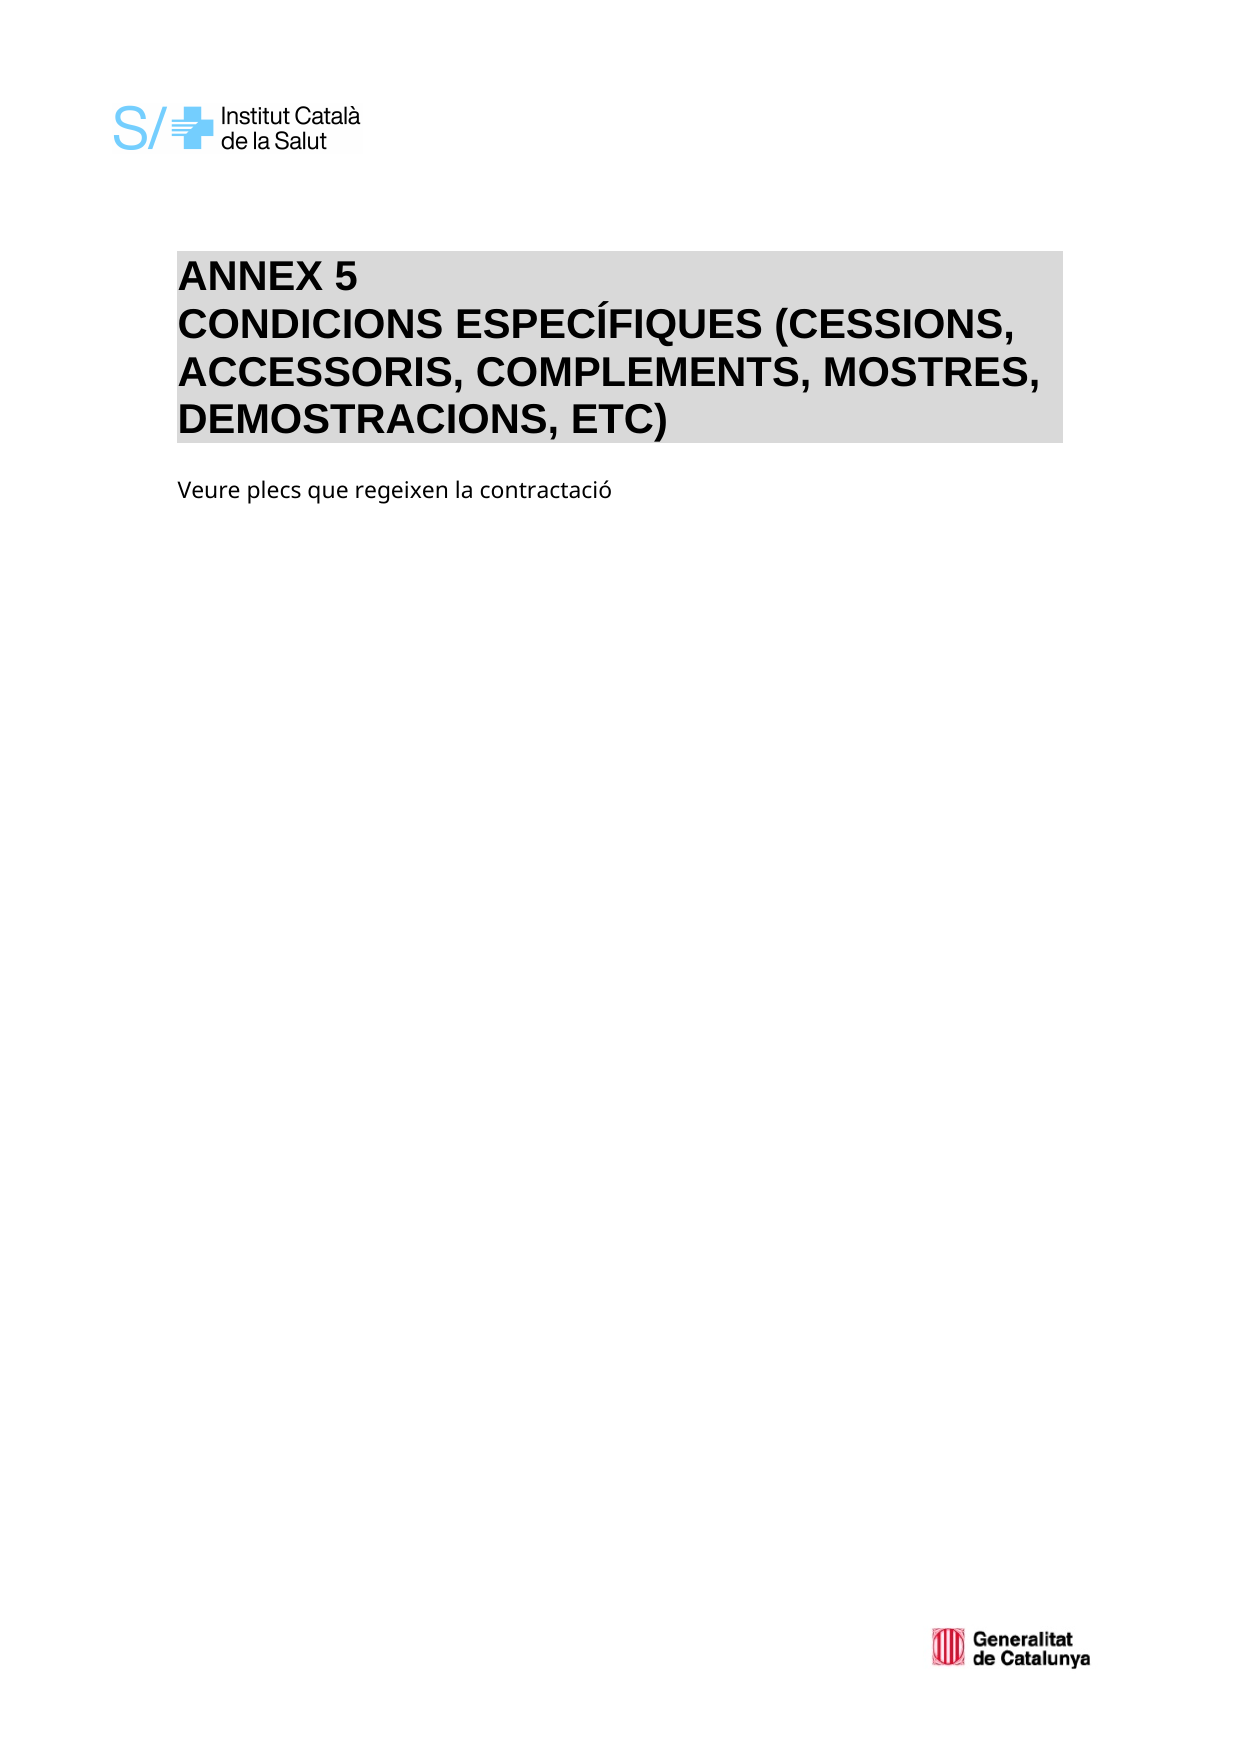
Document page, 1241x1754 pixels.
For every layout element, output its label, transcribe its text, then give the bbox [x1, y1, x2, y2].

text Veure plecs que regeixen la contractació [177, 474, 1063, 505]
picture [893, 1621, 1129, 1674]
picture [112, 103, 363, 154]
text ANNEX 5 [177, 251, 1063, 299]
text CONDICIONS ESPECÍFIQUES (CESSIONS, ACCESSORIS, COMPLEMENTS, MOSTRES, DEMOSTRACIONS, ETC) [177, 299, 1063, 443]
